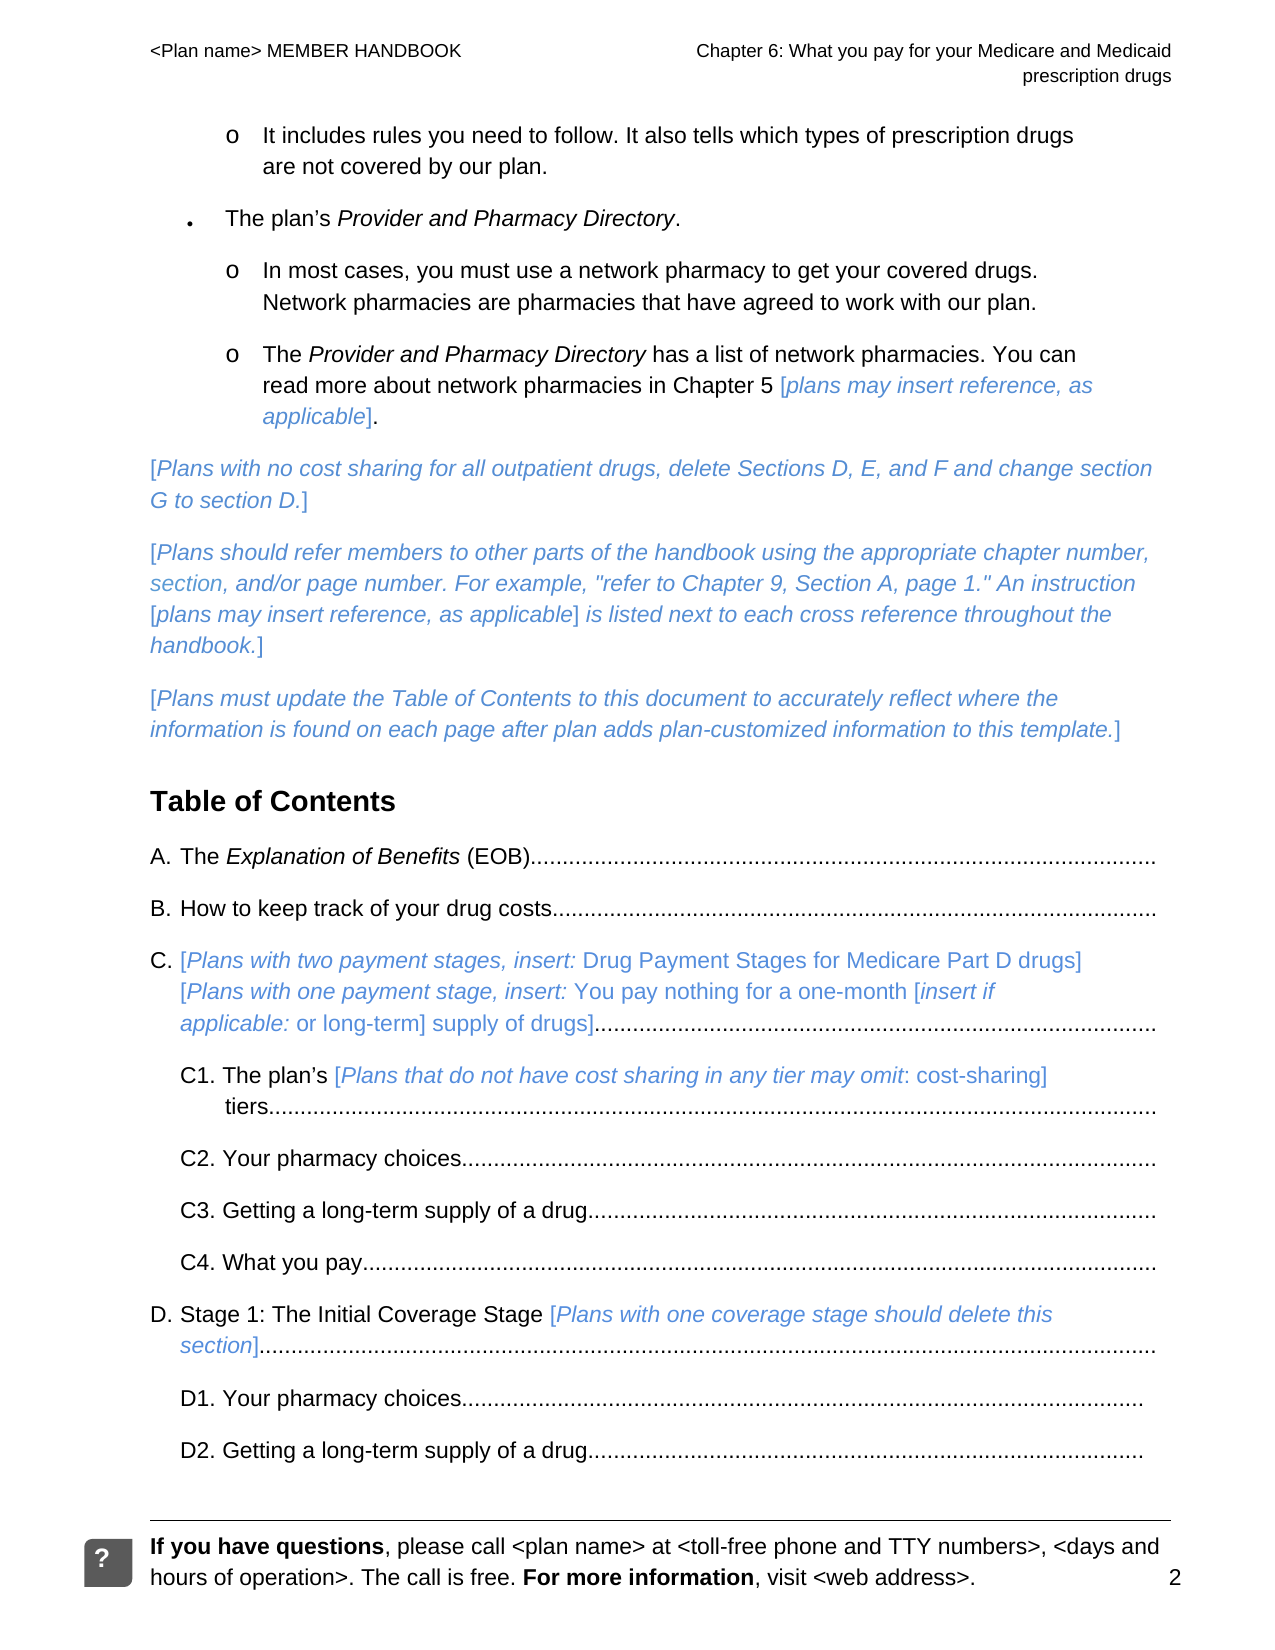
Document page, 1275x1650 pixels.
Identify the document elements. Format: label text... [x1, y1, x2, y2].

text [Plans should refer members to other parts of the handbook using the appropriate chapter number, section, and/or page number. For example, "refer to Chapter 9, Section A, page 1." An instruction [plans may insert reference, as applicable] is listed next to each cross reference throughout the handbook.] [150, 535, 1171, 660]
list It includes rules you need to follow. It also tells which types of prescription drugs are not covered by our plan. [225, 118, 1096, 181]
text C. [Plans with two payment stages, insert: Drug Payment Stages for Medicare Part D drugs] [Plans with one payment stage, insert: You pay nothing for a one-month [insert if applicable: or long-term] supply of drugs] 5 [150, 943, 1096, 1037]
text D. Stage 1: The Initial Coverage Stage [Plans with one coverage stage should delete this section] 9 [150, 1298, 1096, 1360]
text C3. Getting a long-term supply of a drug 7 [180, 1193, 1096, 1225]
text D2. Getting a long-term supply of a drug 10 [180, 1433, 1096, 1464]
text C1. The plan’s [Plans that do not have cost sharing in any tier may omit: cost-sharing] tiers 6 [180, 1058, 1096, 1121]
text [Plans with no cost sharing for all outpatient drugs, delete Sections D, E, and F and change section G to section D.] [150, 452, 1171, 514]
list The plan’s Provider and Pharmacy Directory. [187, 202, 1096, 233]
text C4. What you pay 7 [180, 1246, 1096, 1277]
text B. How to keep track of your drug costs 4 [150, 891, 1096, 923]
text Table of Contents [150, 781, 1171, 818]
text A. The Explanation of Benefits (EOB) 4 [150, 839, 1096, 871]
text C2. Your pharmacy choices 7 [180, 1141, 1096, 1173]
list In most cases, you must use a network pharmacy to get your covered drugs. Network pharmacies are pharmacies that have agreed to work with our plan. [225, 254, 1096, 316]
text [Plans must update the Table of Contents to this document to accurately reflect where the information is found on each page after plan adds plan-customized information to this template.] [150, 681, 1171, 743]
text D1. Your pharmacy choices 10 [180, 1381, 1096, 1412]
list The Provider and Pharmacy Directory has a list of network pharmacies. You can read more about network pharmacies in Chapter 5 [plans may insert reference, as applicable]. [225, 337, 1096, 431]
